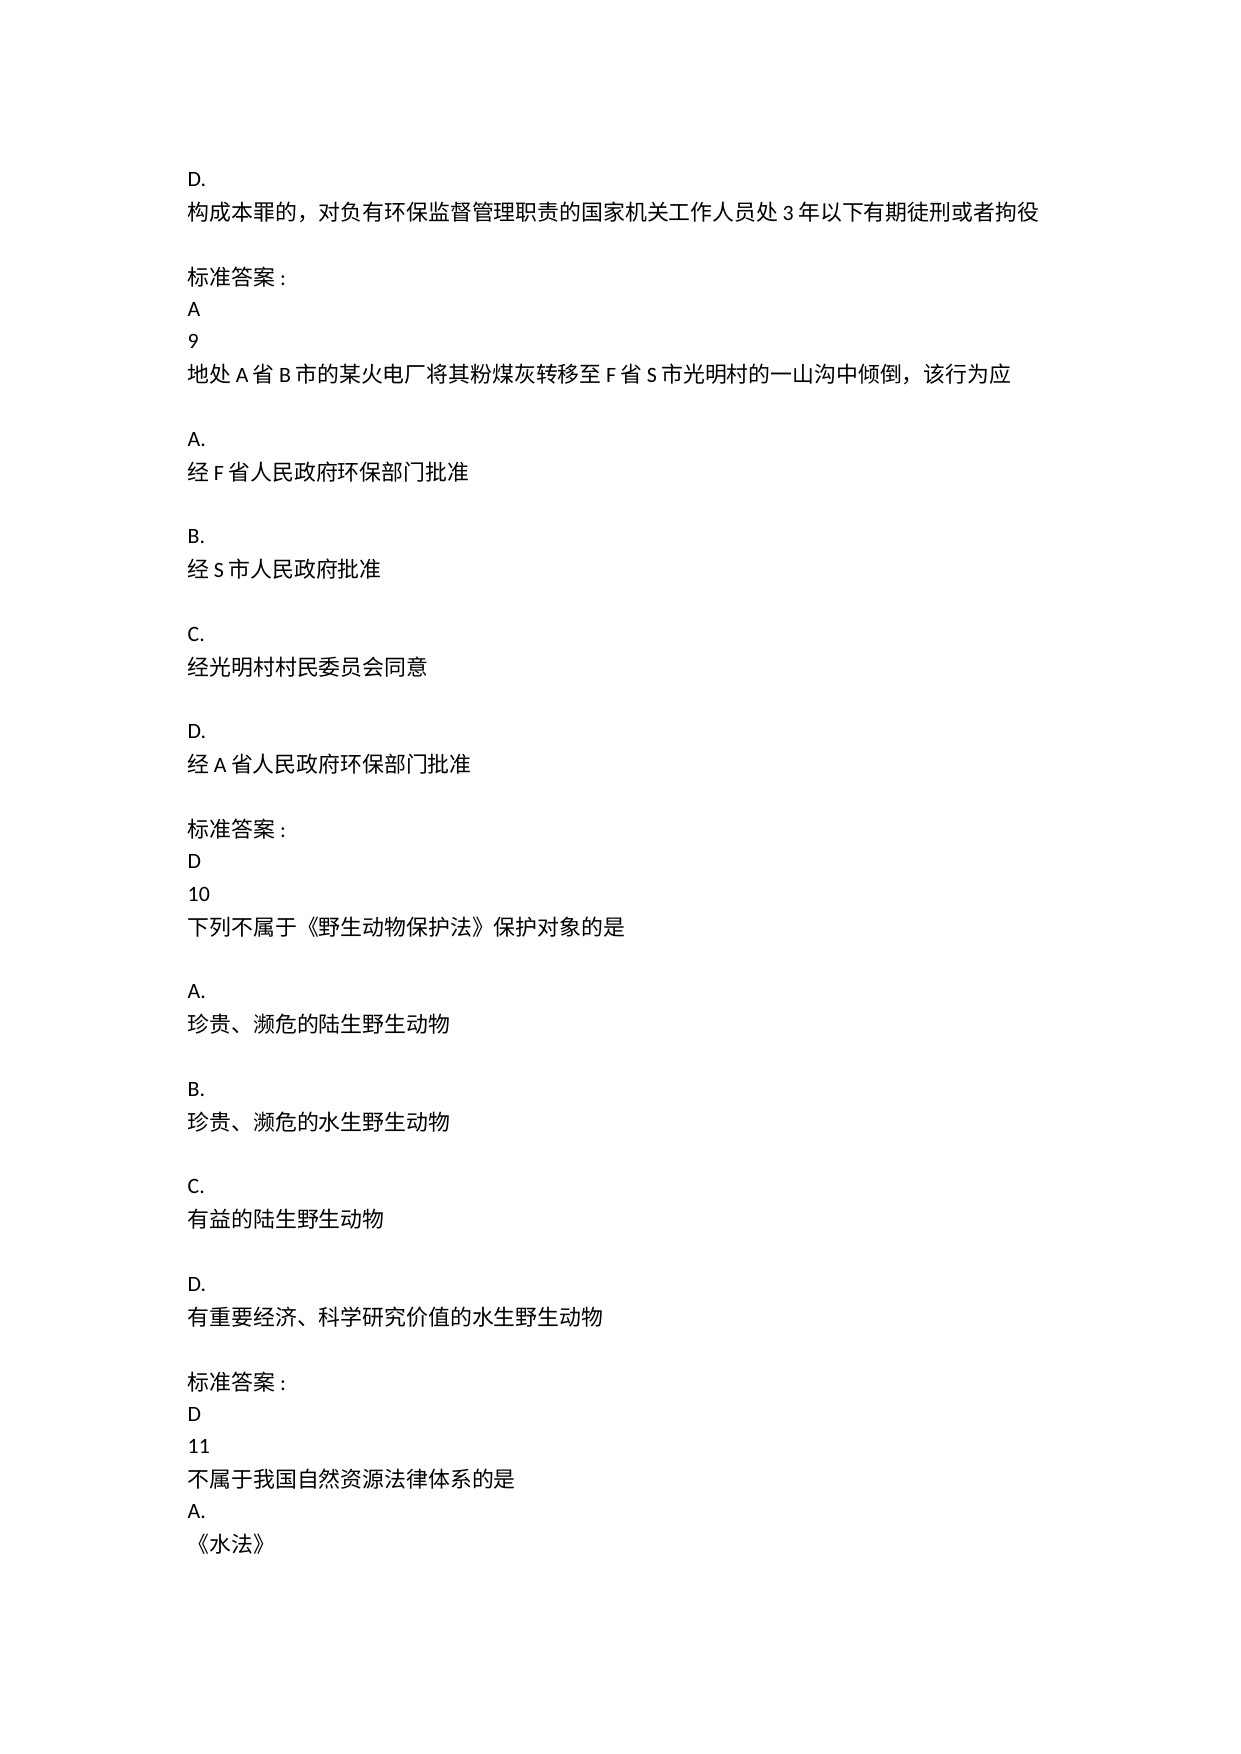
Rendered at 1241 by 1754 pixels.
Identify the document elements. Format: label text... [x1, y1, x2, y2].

text A. [187, 974, 1053, 1007]
text 标准答案 : [187, 812, 1053, 844]
text 经S市人民政府批准 [187, 552, 1053, 584]
text 11 [187, 1429, 1053, 1462]
text C. [187, 1169, 1053, 1202]
text 构成本罪的，对负有环保监督管理职责的国家机关工作人员处3年以下有期徒刑或者拘役 [187, 194, 1053, 227]
text 有重要经济、科学研究价值的水生野生动物 [187, 1299, 1053, 1332]
text D [187, 844, 1053, 877]
text D [187, 1397, 1053, 1429]
text C. [187, 617, 1053, 649]
text 标准答案 : [187, 259, 1053, 292]
text 不属于我国自然资源法律体系的是 [187, 1462, 1053, 1494]
text 珍贵、濒危的水生野生动物 [187, 1104, 1053, 1137]
text D. [187, 162, 1053, 194]
text 9 [187, 324, 1053, 357]
text A. [187, 1494, 1053, 1527]
text A [187, 292, 1053, 324]
text 标准答案 : [187, 1364, 1053, 1397]
text D. [187, 1267, 1053, 1299]
text 经A省人民政府环保部门批准 [187, 747, 1053, 779]
text B. [187, 1072, 1053, 1104]
text D. [187, 714, 1053, 747]
text 《水法》 [187, 1527, 1053, 1559]
text 10 [187, 877, 1053, 909]
text B. [187, 519, 1053, 552]
text 地处A省B市的某火电厂将其粉煤灰转移至F省S市光明村的一山沟中倾倒，该行为应 [187, 357, 1053, 389]
text 下列不属于《野生动物保护法》保护对象的是 [187, 909, 1053, 942]
text 经F省人民政府环保部门批准 [187, 454, 1053, 487]
text A. [187, 422, 1053, 454]
text 有益的陆生野生动物 [187, 1202, 1053, 1234]
text 珍贵、濒危的陆生野生动物 [187, 1007, 1053, 1039]
text 经光明村村民委员会同意 [187, 649, 1053, 682]
